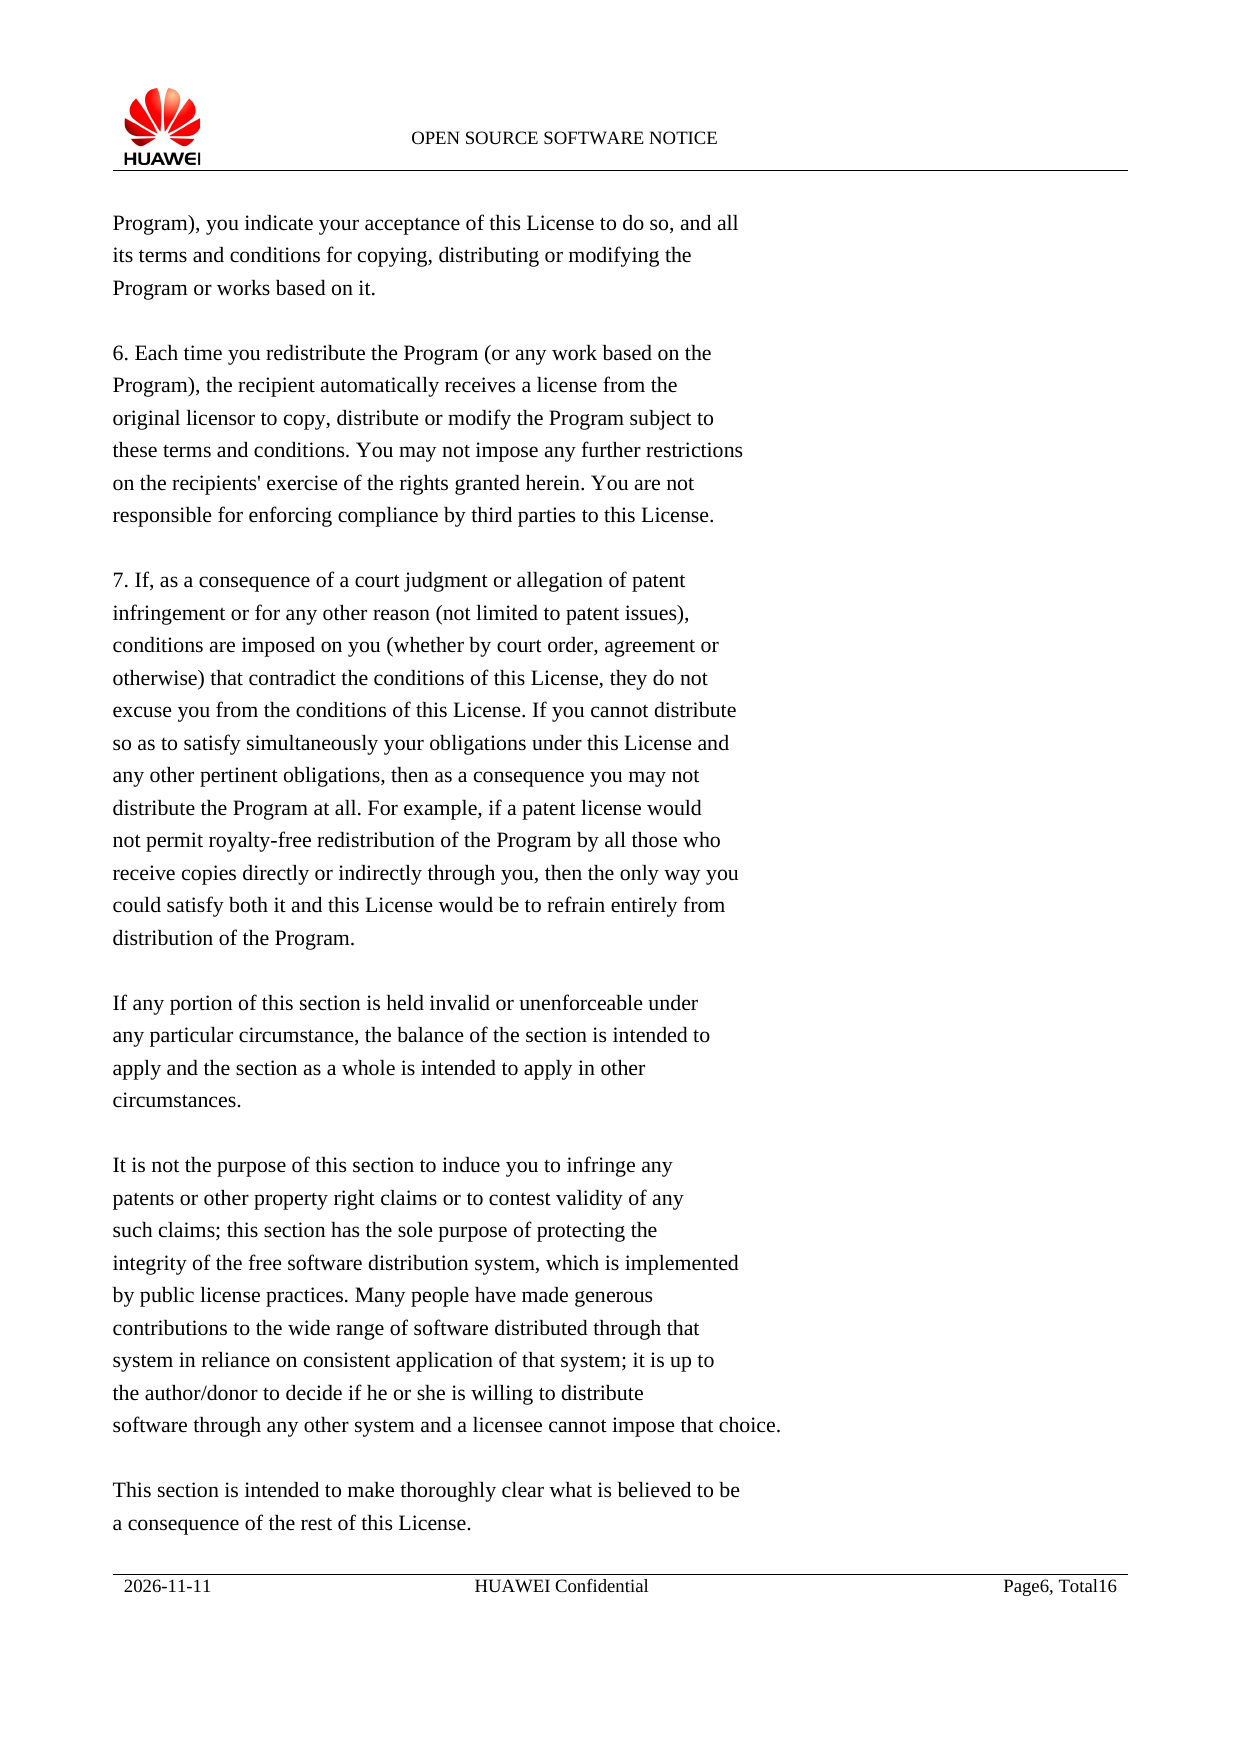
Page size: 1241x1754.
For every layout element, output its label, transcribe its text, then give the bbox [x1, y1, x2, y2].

picture [124, 88, 201, 165]
